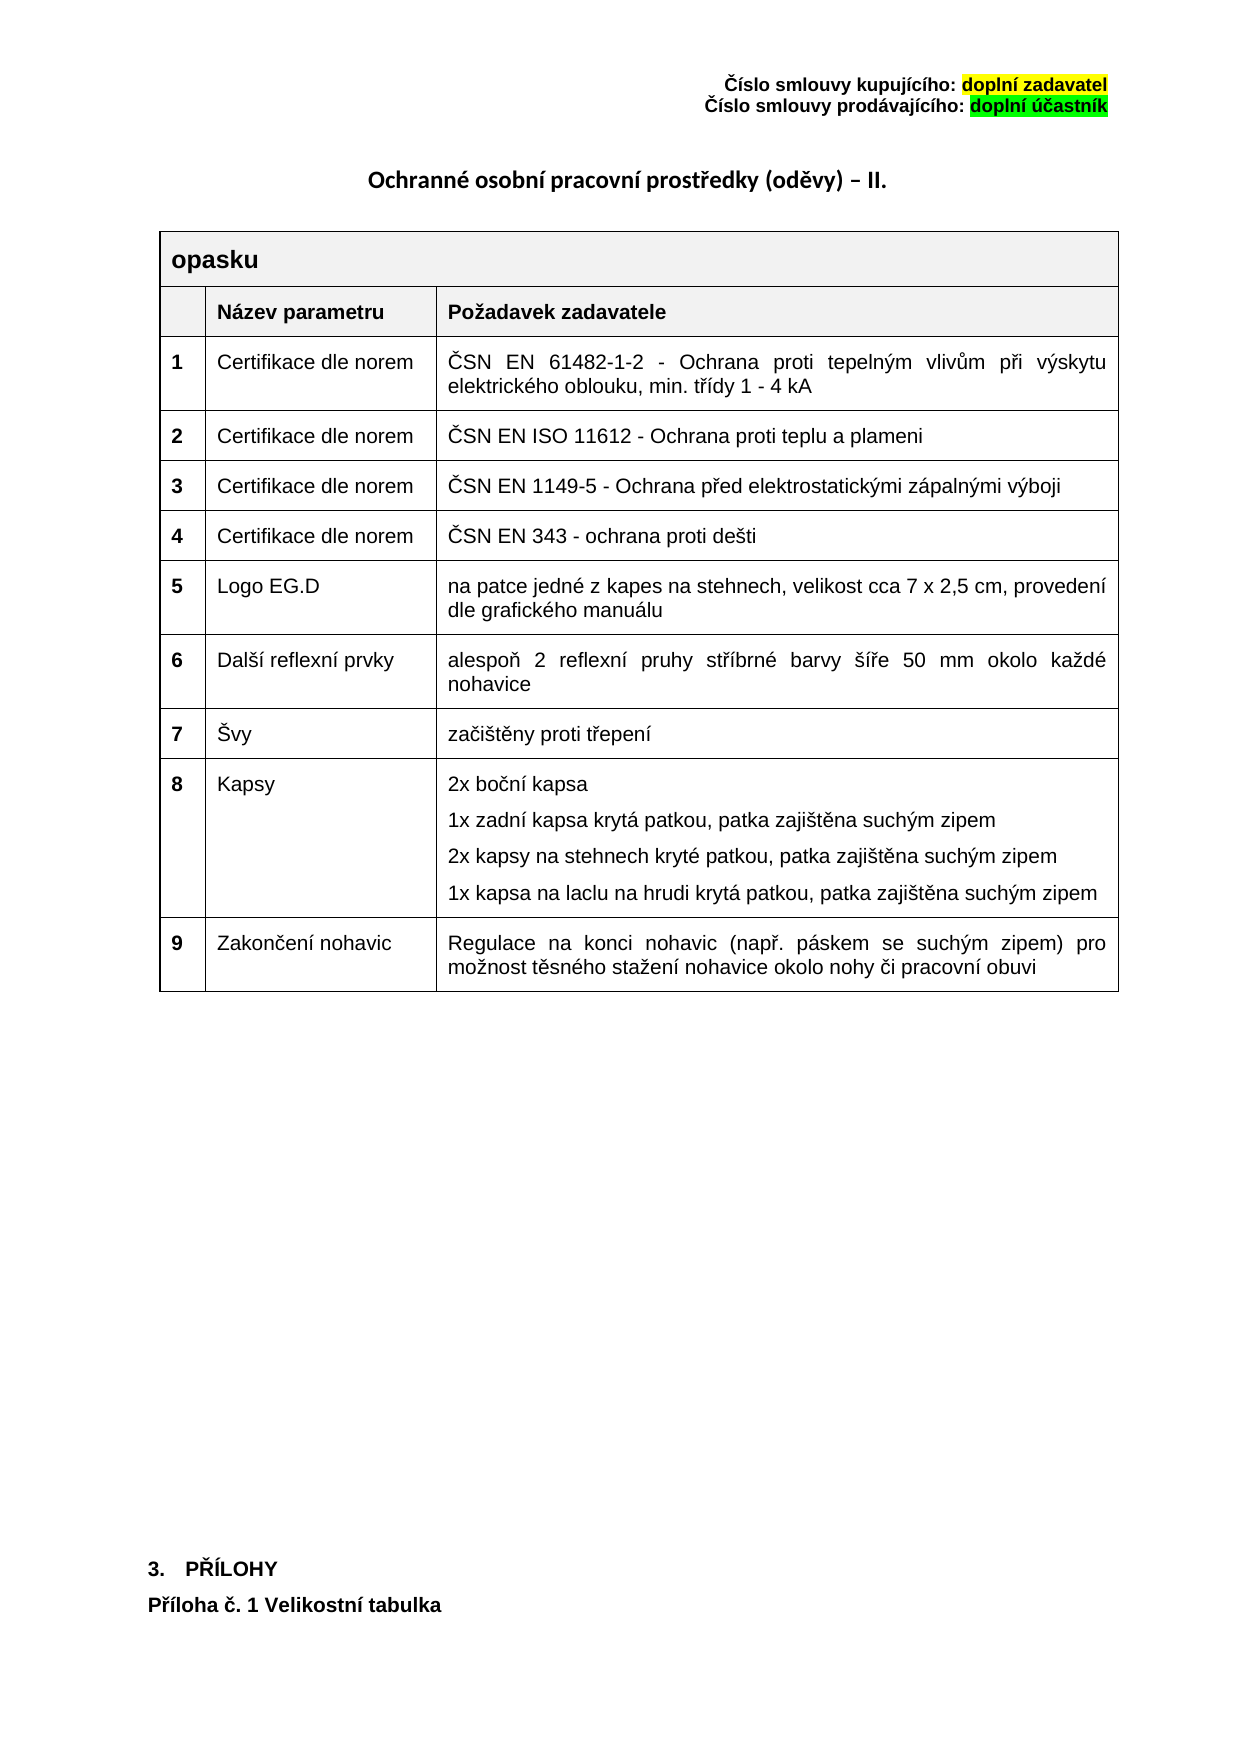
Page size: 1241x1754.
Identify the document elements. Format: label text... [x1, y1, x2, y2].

table_cell 4 [161, 511, 205, 560]
table_cell 2 [161, 411, 205, 460]
table_cell 1 [161, 337, 205, 410]
table_cell 8 [161, 759, 205, 917]
table_cell ČSN EN 61482-1-2 - Ochrana proti tepelným vlivům při výskytu elektrického oblouku, min. třídy 1 - 4 kA [437, 337, 1118, 410]
table_cell Název parametru [206, 287, 436, 336]
table_cell Kapsy [206, 759, 436, 917]
table_cell 6 [161, 635, 205, 708]
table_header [161, 232, 1118, 286]
table_cell [161, 287, 205, 336]
table_cell Logo EG.D [206, 561, 436, 634]
table_cell ČSN EN 1149-5 - Ochrana před elektrostatickými zápalnými výboji [437, 461, 1118, 510]
table_cell Certifikace dle norem [206, 511, 436, 560]
table_cell Zakončení nohavic [206, 918, 436, 991]
subtitle Přílohy [148, 1557, 1109, 1581]
table_cell 9 [161, 918, 205, 991]
table_cell Certifikace dle norem [206, 411, 436, 460]
table_cell 7 [161, 709, 205, 758]
table_cell Požadavek zadavatele [437, 287, 1118, 336]
table_cell alespoň 2 reflexní pruhy stříbrné barvy šíře 50 mm okolo každé nohavice [437, 635, 1118, 708]
table_cell Švy [206, 709, 436, 758]
table_cell 3 [161, 461, 205, 510]
table_cell 5 [161, 561, 205, 634]
table_cell Certifikace dle norem [206, 461, 436, 510]
table_cell Regulace na konci nohavic (např. páskem se suchým zipem) pro možnost těsného stažení nohavice okolo nohy či pracovní obuvi [437, 918, 1118, 991]
table_cell 2x boční kapsa 1x zadní kapsa krytá patkou, patka zajištěna suchým zipem 2x kapsy na stehnech kryté patkou, patka zajištěna suchým zipem 1x kapsa na laclu na hrudi krytá patkou, patka zajištěna suchým zipem [437, 759, 1118, 917]
table_cell začištěny proti třepení [437, 709, 1118, 758]
table_cell na patce jedné z kapes na stehnech, velikost cca 7 x 2,5 cm, provedení dle grafického manuálu [437, 561, 1118, 634]
text Příloha č. 1 Velikostní tabulka [148, 1593, 1110, 1617]
table_cell Další reflexní prvky [206, 635, 436, 708]
table_cell Certifikace dle norem [206, 337, 436, 410]
table_cell ČSN EN 343 - ochrana proti dešti [437, 511, 1118, 560]
table_cell ČSN EN ISO 11612 - Ochrana proti teplu a plameni [437, 411, 1118, 460]
